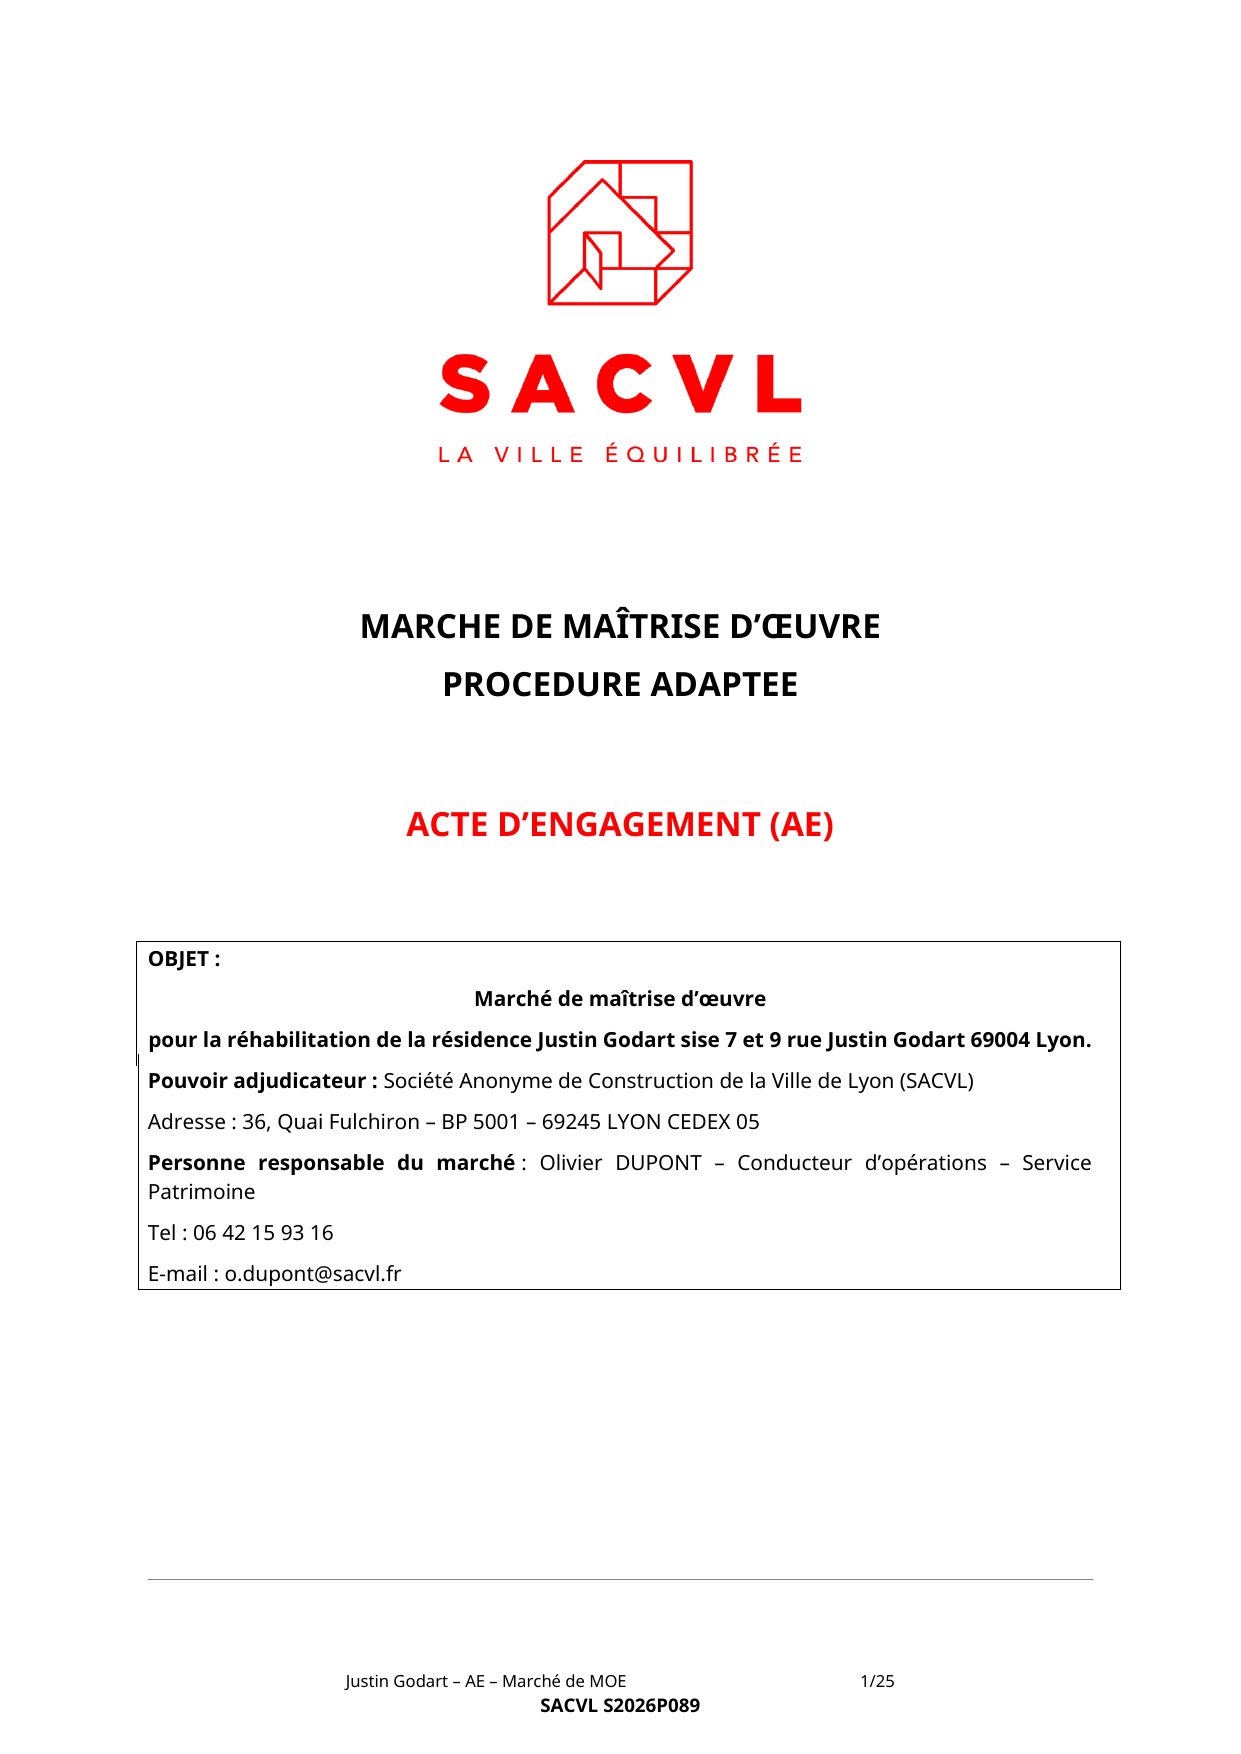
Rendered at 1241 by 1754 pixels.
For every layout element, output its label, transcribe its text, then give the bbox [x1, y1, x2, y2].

text OBJET : [137, 942, 1120, 972]
text Pouvoir adjudicateur : Société Anonyme de Construction de la Ville de Lyon (SACVL) [138, 1047, 1120, 1088]
text Personne responsable du marché : Olivier DUPONT – Conducteur d’opérations – Service Patrimoine [139, 1128, 1120, 1198]
text pour la réhabilitation de la résidence Justin Godart sise 7 et 9 rue Justin Godart 69004 Lyon. [137, 1022, 1120, 1054]
text marche de maîtrise d’œuvre [148, 603, 1093, 648]
text ACTE D’ENGAGEMENT (AE) [148, 801, 1093, 846]
text Adresse : 36, Quai Fulchiron – BP 5001 – 69245 LYON CEDEX 05 [139, 1088, 1120, 1128]
text Tel : 06 42 15 93 16 [139, 1198, 1120, 1239]
text E-mail : o.dupont@sacvl.fr [139, 1239, 1120, 1289]
text Marché de maîtrise d’œuvre [137, 981, 1120, 1013]
picture [312, 160, 928, 462]
text PROCEDURE ADAPTEE [148, 661, 1093, 706]
